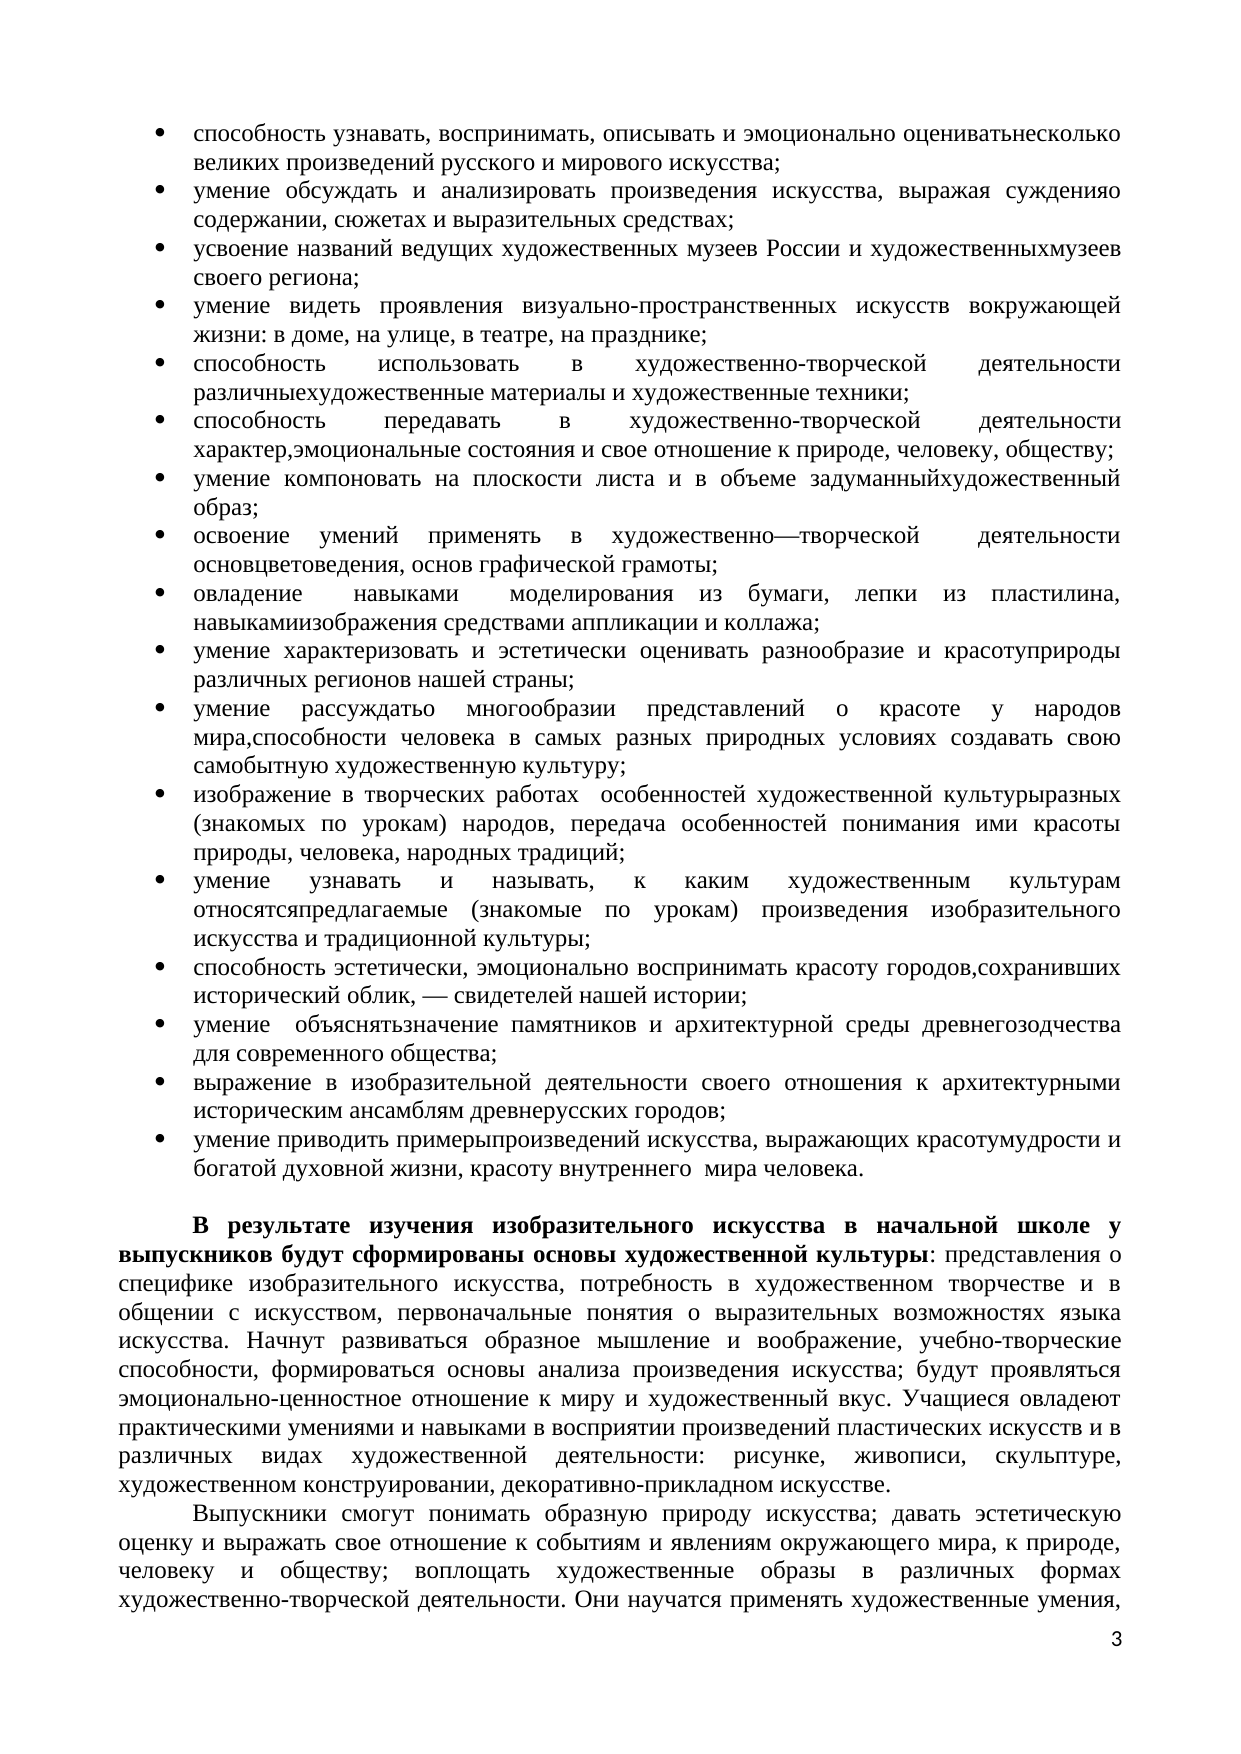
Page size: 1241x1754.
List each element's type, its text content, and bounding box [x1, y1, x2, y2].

list усвоение названий ведущих художественных музеев России и художественныхмузеев своего региона; [156, 233, 1122, 291]
list умение объяснятьзначение памятников и архитектурной среды древнегозодчества для современного общества; [156, 1009, 1122, 1067]
list овладение навыками моделирования из бумаги, лепки из пластилина, навыкамиизображения средствами аппликации и коллажа; [156, 578, 1122, 636]
list способность узнавать, воспринимать, описывать и эмоционально оцениватьнесколько великих произведений русского и мирового искусства; [156, 118, 1122, 176]
list умение рассуждатьо многообразии представлений о красоте у народов мира,способности человека в самых разных природных условиях создавать свою самобытную художественную культуру; [156, 693, 1122, 779]
list умение компоновать на плоскости листа и в объеме задуманныйхудожественный образ; [156, 463, 1122, 521]
list изображение в творческих работах особенностей художественной культурыразных (знакомых по урокам) народов, передача особенностей понимания ими красоты природы, человека, народных традиций; [156, 779, 1122, 866]
list выражение в изобразительной деятельности своего отношения к архитектурными историческим ансамблям древнерусских городов; [156, 1067, 1122, 1124]
list способность использовать в художественно-творческой деятельности различныехудожественные материалы и художественные техники; [156, 348, 1122, 406]
list умение приводить примерыпроизведений искусства, выражающих красотумудрости и богатой духовной жизни, красоту внутреннего мира человека. [156, 1124, 1122, 1182]
list умение обсуждать и анализировать произведения искусства, выражая сужденияо содержании, сюжетах и выразительных средствах; [156, 176, 1122, 233]
list способность эстетически, эмоционально воспринимать красоту городов,сохранивших исторический облик, — свидетелей нашей истории; [156, 952, 1122, 1009]
list умение видеть проявления визуально-пространственных искусств вокружающей жизни: в доме, на улице, в театре, на празднике; [156, 291, 1122, 348]
list освоение умений применять в художественно—творческой деятельности основцветоведения, основ графической грамоты; [156, 521, 1122, 578]
list умение узнавать и называть, к каким художественным культурам относятсяпредлагаемые (знакомые по урокам) произведения изобразительного искусства и традиционной культуры; [156, 866, 1122, 952]
list умение характеризовать и эстетически оценивать разнообразие и красотуприроды различных регионов нашей страны; [156, 636, 1122, 693]
text В результате изучения изобразительного искусства в начальной школе у выпускников будут сформированы основы художественной культуры: представления о специфике изобразительного искусства, потребность в художественном творчестве и в общении с искусством, первоначальные понятия о выразительных возможностях языка искусства. Начнут развиваться образное мышление и воображение, учебно-творческие способности, формироваться основы анализа произведения искусства; будут проявляться эмоционально-ценностное отношение к миру и художественный вкус. Учащиеся овладеют практическими умениями и навыками в восприятии произведений пластических искусств и в различных видах художественной деятельности: рисунке, живописи, скульптуре, художественном конструировании, декоративно-прикладном искусстве. [118, 1211, 1122, 1498]
list способность передавать в художественно-творческой деятельности характер,эмоциональные состояния и свое отношение к природе, человеку, обществу; [156, 406, 1122, 463]
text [118, 1498, 1122, 1613]
